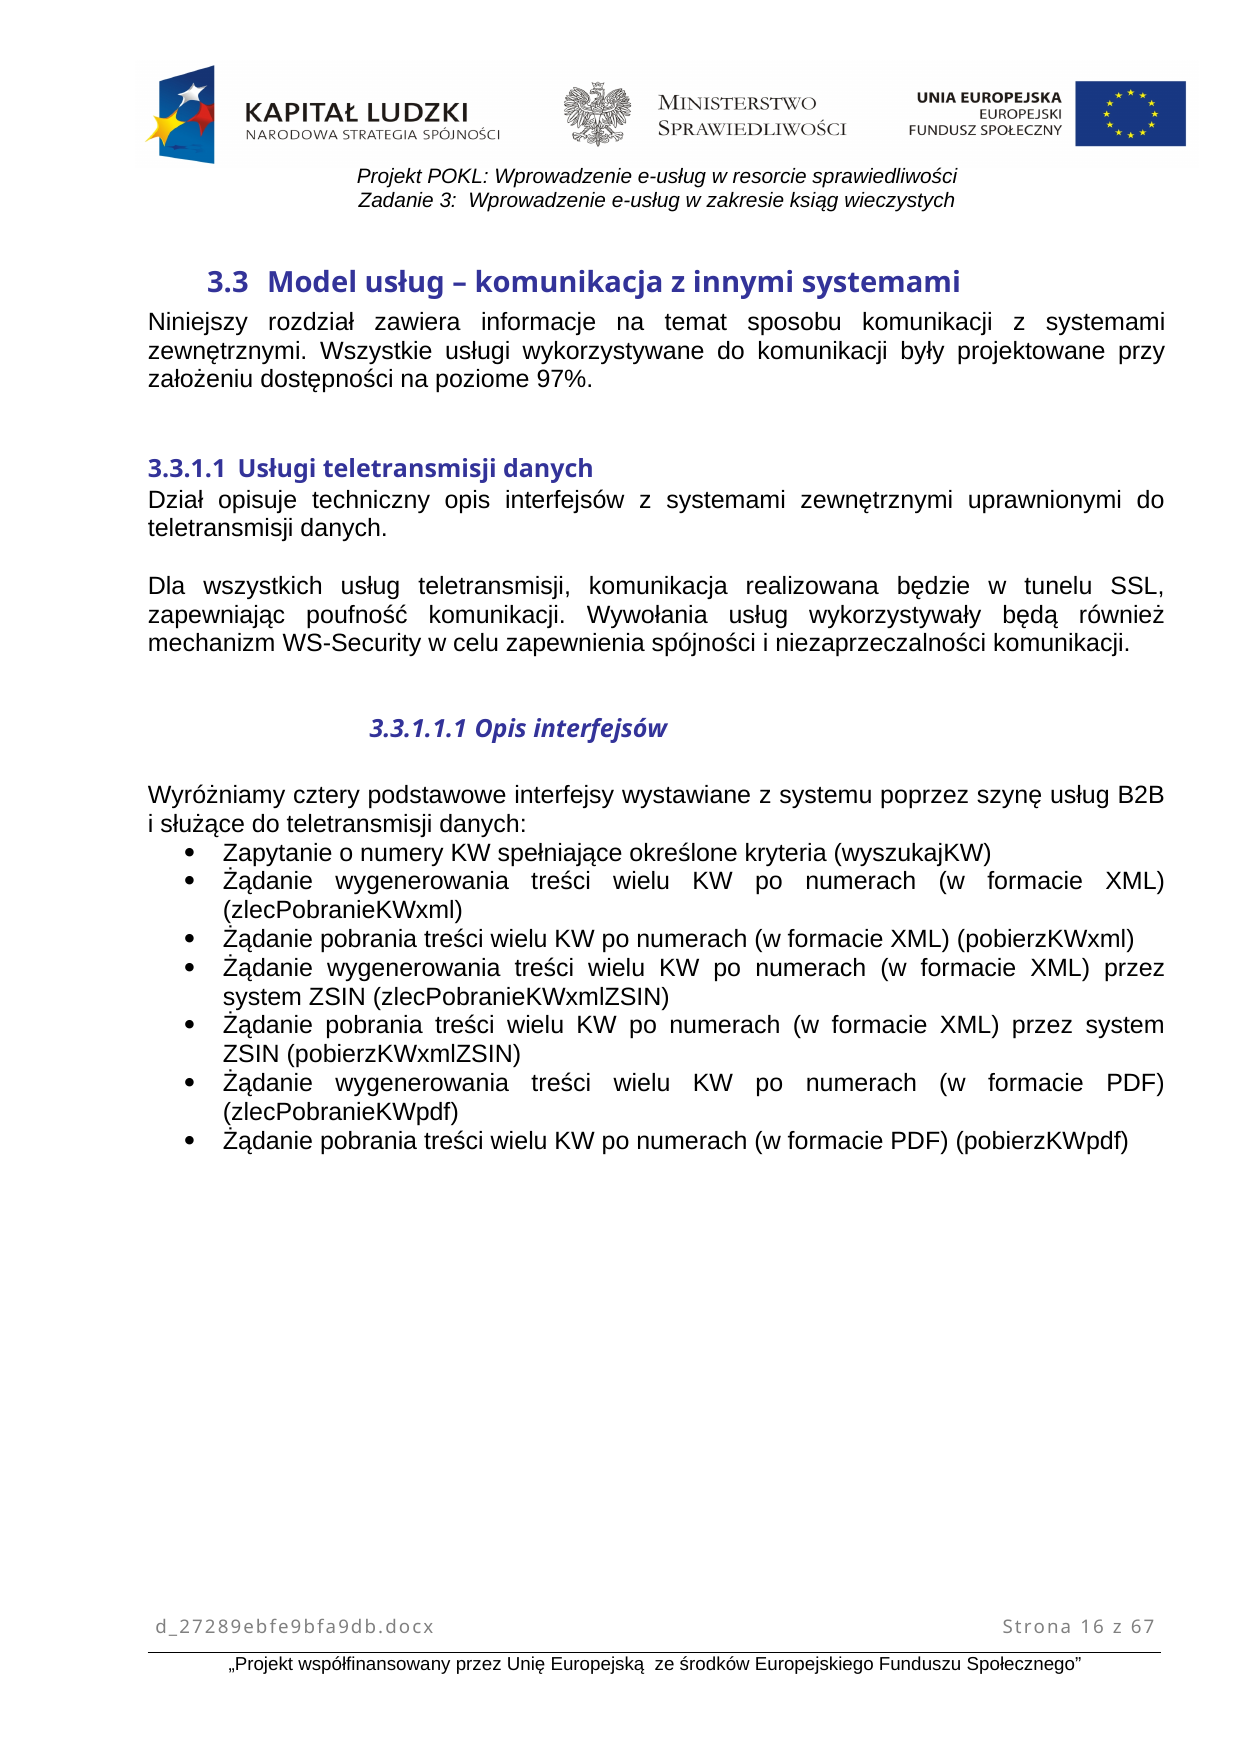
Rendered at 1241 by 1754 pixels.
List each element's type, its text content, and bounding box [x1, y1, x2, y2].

subtitle Model usług – komunikacja z innymi systemami [207, 261, 1166, 301]
text Wyróżniamy cztery podstawowe interfejsy wystawiane z systemu poprzez szynę usług B2B i służące do teletransmisji danych: [148, 780, 1166, 837]
picture [135, 60, 1200, 168]
subtitle Usługi teletransmisji danych [148, 451, 1166, 485]
list Żądanie wygenerowania treści wielu KW po numerach (w formacie XML) (zlecPobranieKWxml) [185, 866, 1166, 924]
list Żądanie pobrania treści wielu KW po numerach (w formacie PDF) (pobierzKWpdf) [185, 1126, 1166, 1154]
text Dział opisuje techniczny opis interfejsów z systemami zewnętrznymi uprawnionymi do teletransmisji danych. [148, 485, 1166, 542]
text Niniejszy rozdział zawiera informacje na temat sposobu komunikacji z systemami zewnętrznymi. Wszystkie usługi wykorzystywane do komunikacji były projektowane przy założeniu dostępności na poziome 97%. [148, 307, 1166, 393]
subtitle Opis interfejsów [369, 711, 1166, 745]
list Żądanie pobrania treści wielu KW po numerach (w formacie XML) (pobierzKWxml) [185, 924, 1166, 953]
list Zapytanie o numery KW spełniające określone kryteria (wyszukajKW) [185, 837, 1166, 866]
list Żądanie wygenerowania treści wielu KW po numerach (w formacie PDF) (zlecPobranieKWpdf) [185, 1068, 1166, 1126]
text Dla wszystkich usług teletransmisji, komunikacja realizowana będzie w tunelu SSL, zapewniając poufność komunikacji. Wywołania usług wykorzystywały będą również mechanizm WS-Security w celu zapewnienia spójności i niezaprzeczalności komunikacji. [148, 571, 1166, 657]
list Żądanie pobrania treści wielu KW po numerach (w formacie XML) przez system ZSIN (pobierzKWxmlZSIN) [185, 1010, 1166, 1068]
list Żądanie wygenerowania treści wielu KW po numerach (w formacie XML) przez system ZSIN (zlecPobranieKWxmlZSIN) [185, 953, 1166, 1010]
